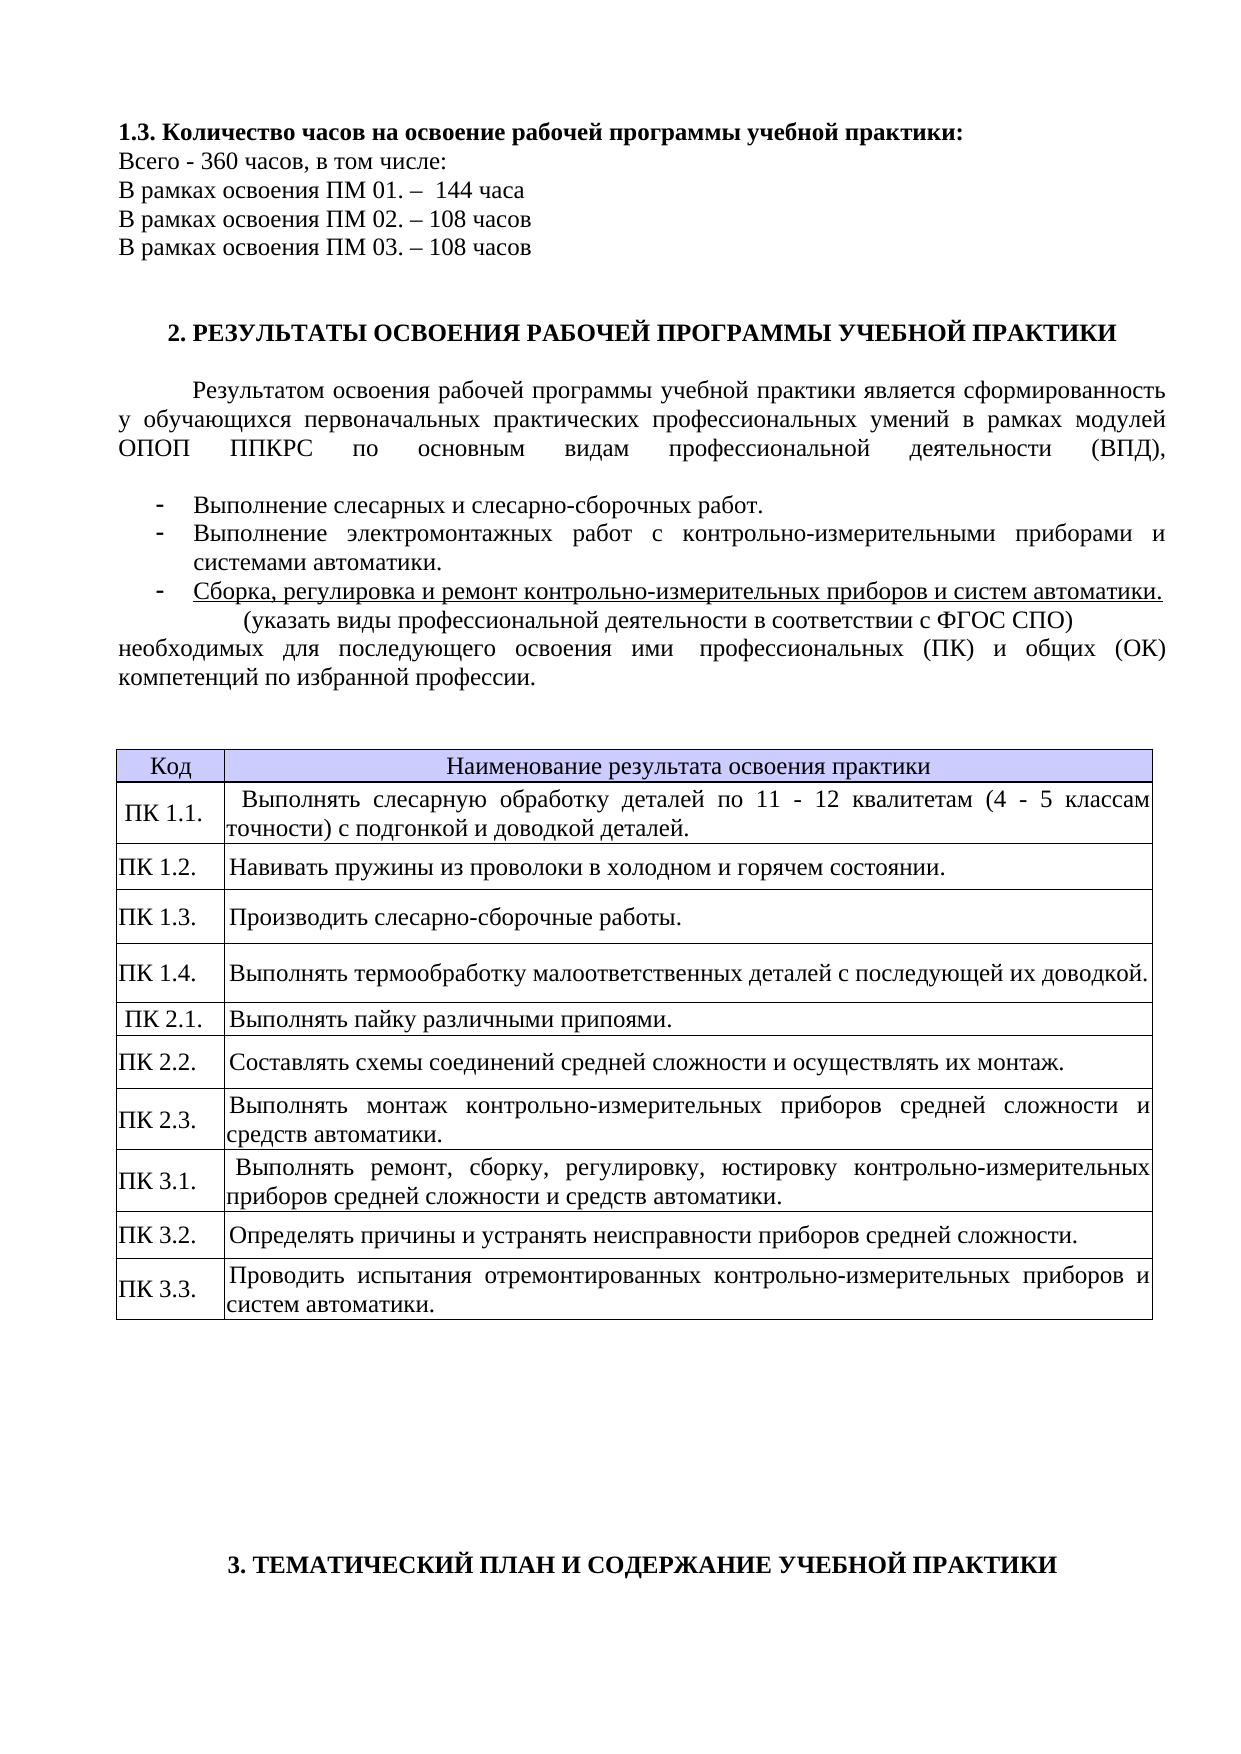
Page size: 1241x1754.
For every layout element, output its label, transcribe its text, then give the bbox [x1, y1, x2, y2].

table_cell ПК 1.4. [117, 944, 224, 1002]
text 2. РЕЗУЛЬТАТЫ ОСВОЕНИЯ РАБОЧЕЙ ПРОГРАММЫ УЧЕБНОЙ ПРАКТИКИ [118, 289, 1167, 347]
table_cell Выполнять монтаж контрольно-измерительных приборов средней сложности и средств автоматики. [225, 1089, 1152, 1149]
text 3. ТЕМАТИЧЕСКИЙ ПЛАН И СОДЕРЖАНИЕ УЧЕБНОЙ ПРАКТИКИ [118, 1550, 1167, 1579]
table_cell Выполнять ремонт, сборку, регулировку, юстировку контрольно-измерительных приборов средней сложности и средств автоматики. [225, 1150, 1152, 1211]
table_cell Выполнять пайку различными припоями. [225, 1003, 1152, 1035]
table_cell ПК 1.3. [117, 890, 224, 942]
table_cell ПК 3.3. [117, 1259, 224, 1319]
table_cell ПК 2.2. [117, 1036, 224, 1088]
list Выполнение слесарных и слесарно-сборочных работ. [156, 490, 1167, 518]
table_cell ПК 3.1. [117, 1150, 224, 1211]
table_cell ПК 3.2. [117, 1212, 224, 1257]
list Выполнение электромонтажных работ с контрольно-измерительными приборами и системами автоматики. [156, 518, 1167, 576]
text Результатом освоения рабочей программы учебной практики является сформированность у обучающихся первоначальных практических профессиональных умений в рамках модулей ОПОП ППКРС по основным видам профессиональной деятельности (ВПД), [118, 375, 1167, 490]
table_cell Проводить испытания отремонтированных контрольно-измерительных приборов и систем автоматики. [225, 1259, 1152, 1319]
table_cell Производить слесарно-сборочные работы. [225, 890, 1152, 942]
table_cell ПК 1.2. [117, 844, 224, 889]
list Сборка, регулировка и ремонт контрольно-измерительных приборов и систем автоматики. [156, 576, 1167, 605]
table_cell ПК 2.1. [117, 1003, 224, 1035]
table_cell Выполнять слесарную обработку деталей по 11 - 12 квалитетам (4 - 5 классам точности) с подгонкой и доводкой деталей. [225, 783, 1152, 843]
table_cell Навивать пружины из проволоки в холодном и горячем состоянии. [225, 844, 1152, 889]
text 1.3. Количество часов на освоение рабочей программы учебной практики: Всего - 360 часов, в том числе: В рамках освоения ПМ 01. – 144 часа В рамках освоения ПМ 02. – 108 часов В рамках освоения ПМ 03. – 108 часов [118, 89, 1167, 289]
table_cell Выполнять термообработку малоответственных деталей с последующей их доводкой. [225, 944, 1152, 1002]
text необходимых для последующего освоения ими профессиональных (ПК) и общих (ОК) компетенций по избранной профессии. [118, 633, 1167, 691]
table_header Код [117, 750, 224, 781]
table_cell Определять причины и устранять неисправности приборов средней сложности. [225, 1212, 1152, 1257]
table_header Наименование результата освоения практики [225, 750, 1152, 781]
text (указать виды профессиональной деятельности в соответствии с ФГОС СПО) [118, 605, 1167, 633]
table_cell ПК 2.3. [117, 1089, 224, 1149]
table_cell Составлять схемы соединений средней сложности и осуществлять их монтаж. [225, 1036, 1152, 1088]
table_cell ПК 1.1. [117, 783, 224, 843]
